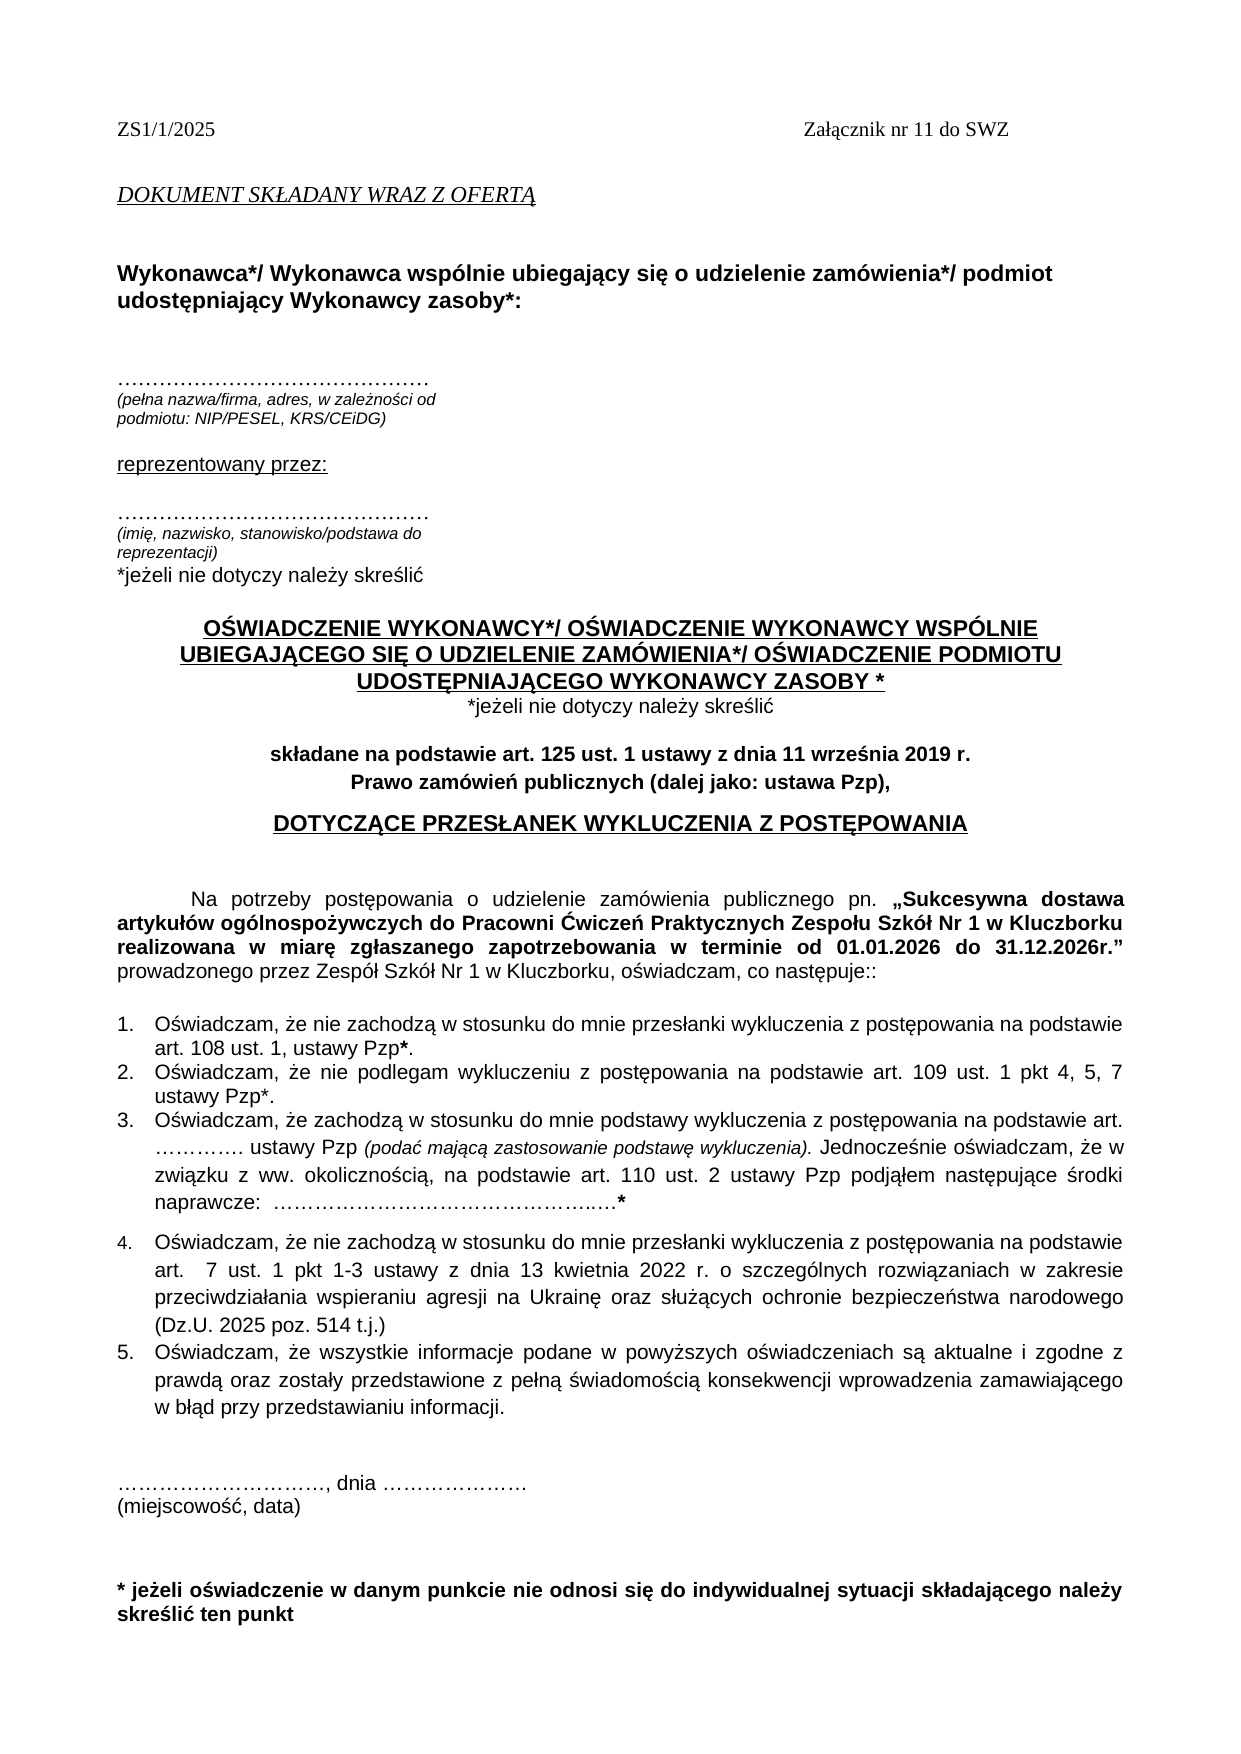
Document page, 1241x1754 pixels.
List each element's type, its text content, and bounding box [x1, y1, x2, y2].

text składane na podstawie art. 125 ust. 1 ustawy z dnia 11 września 2019 r. [117, 742, 1124, 766]
text OŚWIADCZENIE WYKONAWCY*/ OŚWIADCZENIE WYKONAWCY WSPÓLNIE UBIEGAJĄCEGO SIĘ O UDZIELENIE ZAMÓWIENIA*/ OŚWIADCZENIE PODMIOTU UDOSTĘPNIAJĄCEGO WYKONAWCY ZASOBY * [117, 615, 1124, 694]
list Oświadczam, że zachodzą w stosunku do mnie podstawy wykluczenia z postępowania na podstawie art. …………. ustawy Pzp (podać mającą zastosowanie podstawę wykluczenia). Jednocześnie oświadczam, że w związku z ww. okolicznością, na podstawie art. 110 ust. 2 ustawy Pzp podjąłem następujące środki naprawcze: ………………………………………..…* [117, 1107, 1124, 1214]
text ZS1/1/2025 Załącznik nr 11 do SWZ [117, 117, 1124, 141]
text (imię, nazwisko, stanowisko/podstawa do reprezentacji) [117, 524, 504, 562]
list Oświadczam, że nie podlegam wykluczeniu z postępowania na podstawie art. 109 ust. 1 pkt 4, 5, 7 ustawy Pzp*. [117, 1059, 1124, 1107]
text (miejscowość, data) [117, 1494, 1124, 1518]
text DOTYCZĄCE PRZESŁANEK WYKLUCZENIA Z POSTĘPOWANIA [117, 810, 1124, 836]
list Oświadczam, że nie zachodzą w stosunku do mnie przesłanki wykluczenia z postępowania na podstawie art. 7 ust. 1 pkt 1-3 ustawy z dnia 13 kwietnia 2022 r. o szczególnych rozwiązaniach w zakresie przeciwdziałania wspieraniu agresji na Ukrainę oraz służących ochronie bezpieczeństwa narodowego (Dz.U. 2025 poz. 514 t.j.) [117, 1230, 1124, 1336]
text …………………………, dnia ………………… [117, 1470, 1124, 1494]
list Oświadczam, że nie zachodzą w stosunku do mnie przesłanki wykluczenia z postępowania na podstawie art. 108 ust. 1, ustawy Pzp*. [117, 1012, 1124, 1059]
text ……………………………………… [117, 366, 504, 390]
text reprezentowany przez: [117, 452, 1124, 476]
text (pełna nazwa/firma, adres, w zależności od podmiotu: NIP/PESEL, KRS/CEiDG) [117, 390, 504, 428]
text ……………………………………… [117, 500, 504, 524]
text * jeżeli oświadczenie w danym punkcie nie odnosi się do indywidualnej sytuacji składającego należy skreślić ten punkt [117, 1578, 1124, 1626]
text *jeżeli nie dotyczy należy skreślić [117, 694, 1124, 718]
text Prawo zamówień publicznych (dalej jako: ustawa Pzp), [117, 770, 1124, 794]
list Oświadczam, że wszystkie informacje podane w powyższych oświadczeniach są aktualne i zgodne z prawdą oraz zostały przedstawione z pełną świadomością konsekwencji wprowadzenia zamawiającego w błąd przy przedstawianiu informacji. [117, 1340, 1124, 1419]
text *jeżeli nie dotyczy należy skreślić [117, 562, 1124, 586]
text Na potrzeby postępowania o udzielenie zamówienia publicznego pn. „Sukcesywna dostawa artykułów ogólnospożywczych do Pracowni Ćwiczeń Praktycznych Zespołu Szkół Nr 1 w Kluczborku realizowana w miarę zgłaszanego zapotrzebowania w terminie od 01.01.2026 do 31.12.2026r.” prowadzonego przez Zespół Szkół Nr 1 w Kluczborku, oświadczam, co następuje:: [117, 887, 1124, 983]
text DOKUMENT SKŁADANY WRAZ Z OFERTĄ [117, 181, 1124, 208]
text Wykonawca*/ Wykonawca wspólnie ubiegający się o udzielenie zamówienia*/ podmiot udostępniający Wykonawcy zasoby*: [117, 260, 1124, 313]
